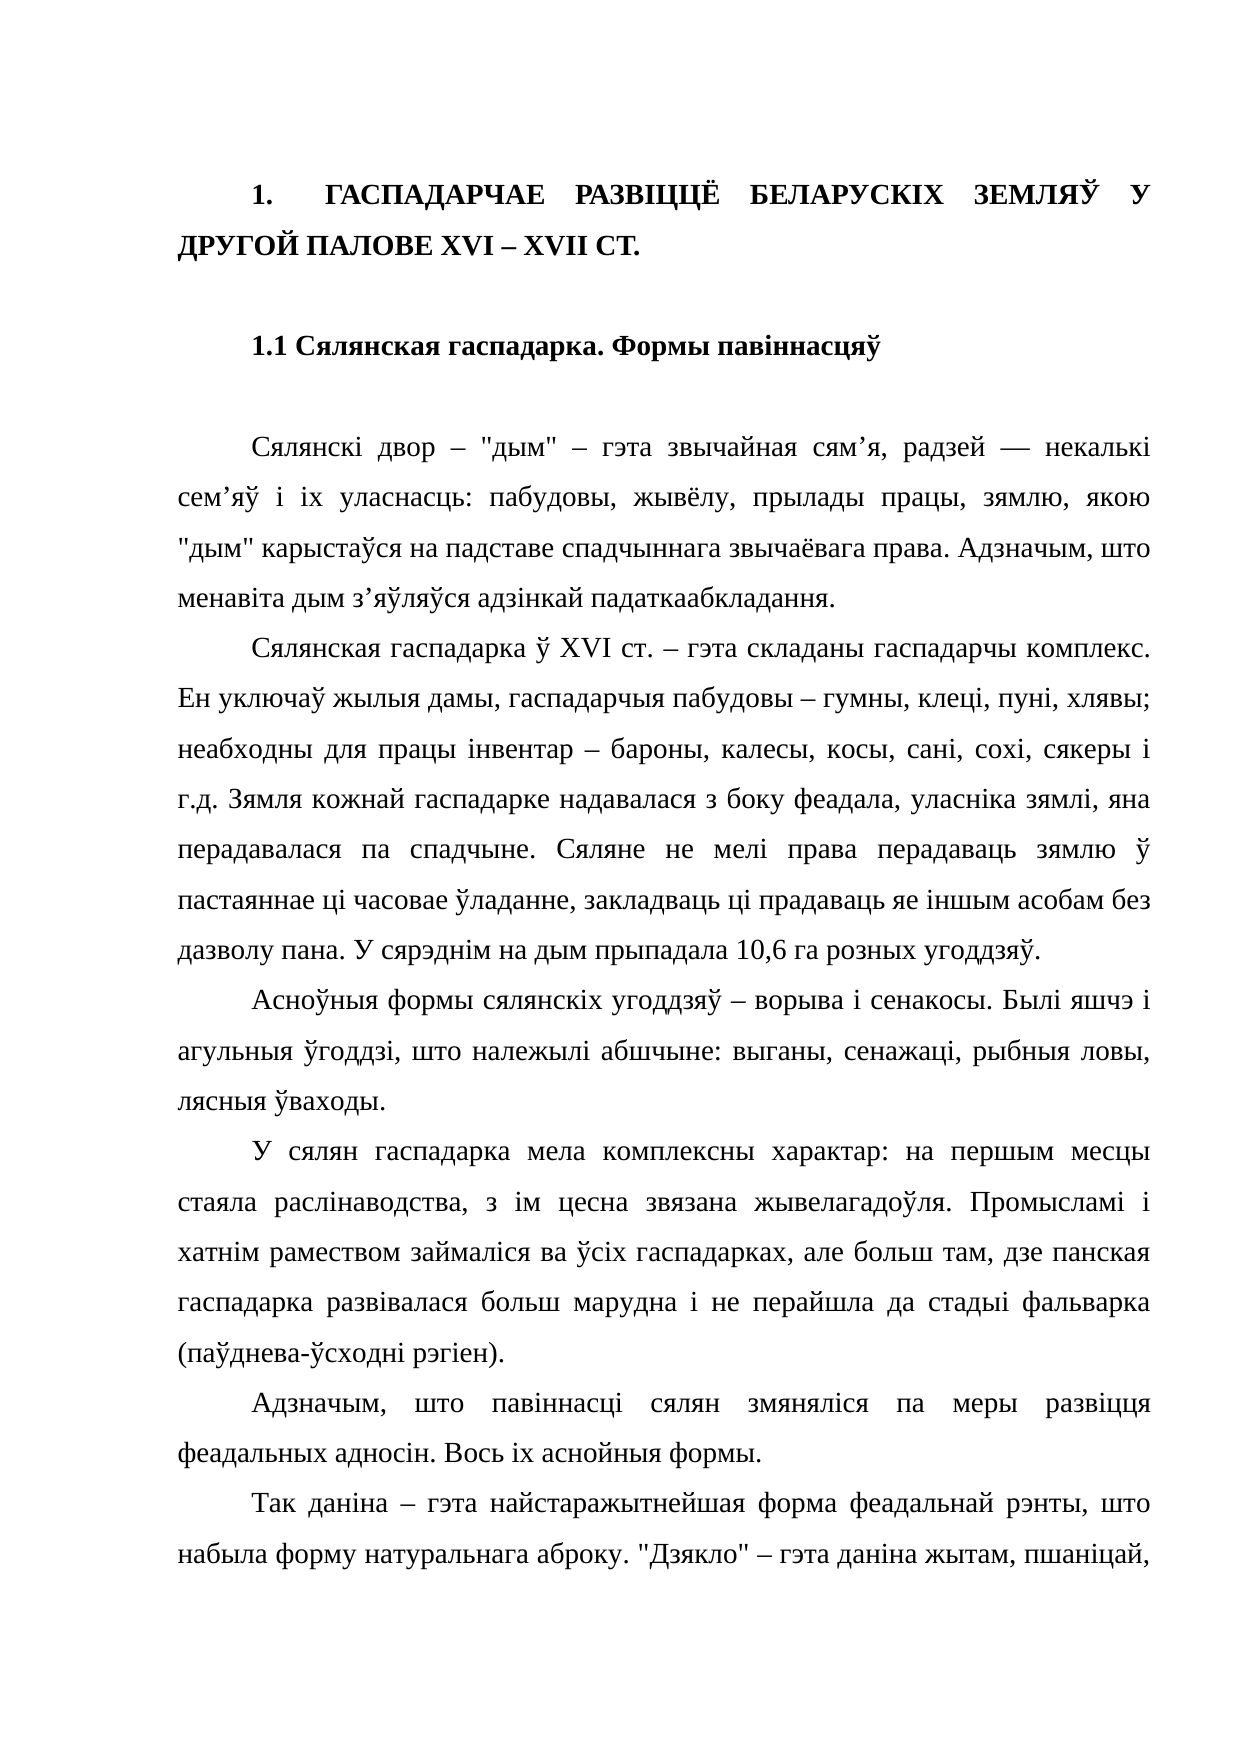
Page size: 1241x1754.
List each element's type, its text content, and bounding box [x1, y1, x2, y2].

text Адзначым, што павіннасці сялян змяняліся па меры развіцця феадальных адносін. Вось іх аснойныя формы. [177, 1385, 1152, 1469]
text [177, 1486, 1152, 1569]
text Асноўныя формы сялянскіх угоддзяў – ворыва і сенакосы. Былі яшчэ і агульныя ўгоддзі, што належылі абшчыне: выганы, сенажаці, рыбныя ловы, лясныя ўваходы. [177, 982, 1152, 1117]
text Сялянская гаспадарка ў XVI ст. – гэта складаны гаспадарчы комплекс. Ен уключаў жылыя дамы, гаспадарчыя пабудовы – гумны, клеці, пуні, хлявы; неабходны для працы інвентар – бароны, калесы, косы, сані, сохі, сякеры і г.д. Зямля кожнай гаспадарке надавалася з боку феадала, уласніка зямлі, яна перадавалася па спадчыне. Сяляне не мелі права перадаваць зямлю ў пастаяннае ці часовае ўладанне, закладваць ці прадаваць яе іншым асобам без дазволу пана. У сярэднім на дым прыпадала 10,6 га розных угоддзяў. [177, 630, 1152, 966]
text Сялянскі двор – "дым" – гэта звычайная сям’я, радзей — некалькі сем’яў і іх уласнасць: пабудовы, жывёлу, прылады працы, зямлю, якою "дым" карыстаўся на падставе спадчыннага звычаёвага права. Адзначым, што менавіта дым з’яўляўся адзінкай падаткаабкладання. [177, 429, 1152, 613]
subtitle Гаспадарчае развіццё беларускіх земляў у другой палове XVI – XVII ст. [177, 177, 1152, 261]
text У сялян гаспадарка мела комплексны характар: на першым месцы стаяла раслінаводства, з ім цесна звязана жывелагадоўля. Промысламі і хатнім рамеством займаліся ва ўсіх гаспадарках, але больш там, дзе панская гаспадарка развівалася больш марудна і не перайшла да стадыі фальварка (паўднева-ўсходні рэгіен). [177, 1133, 1152, 1368]
subtitle 1.1 Сялянская гаспадарка. Формы павіннасцяў [177, 328, 1152, 362]
